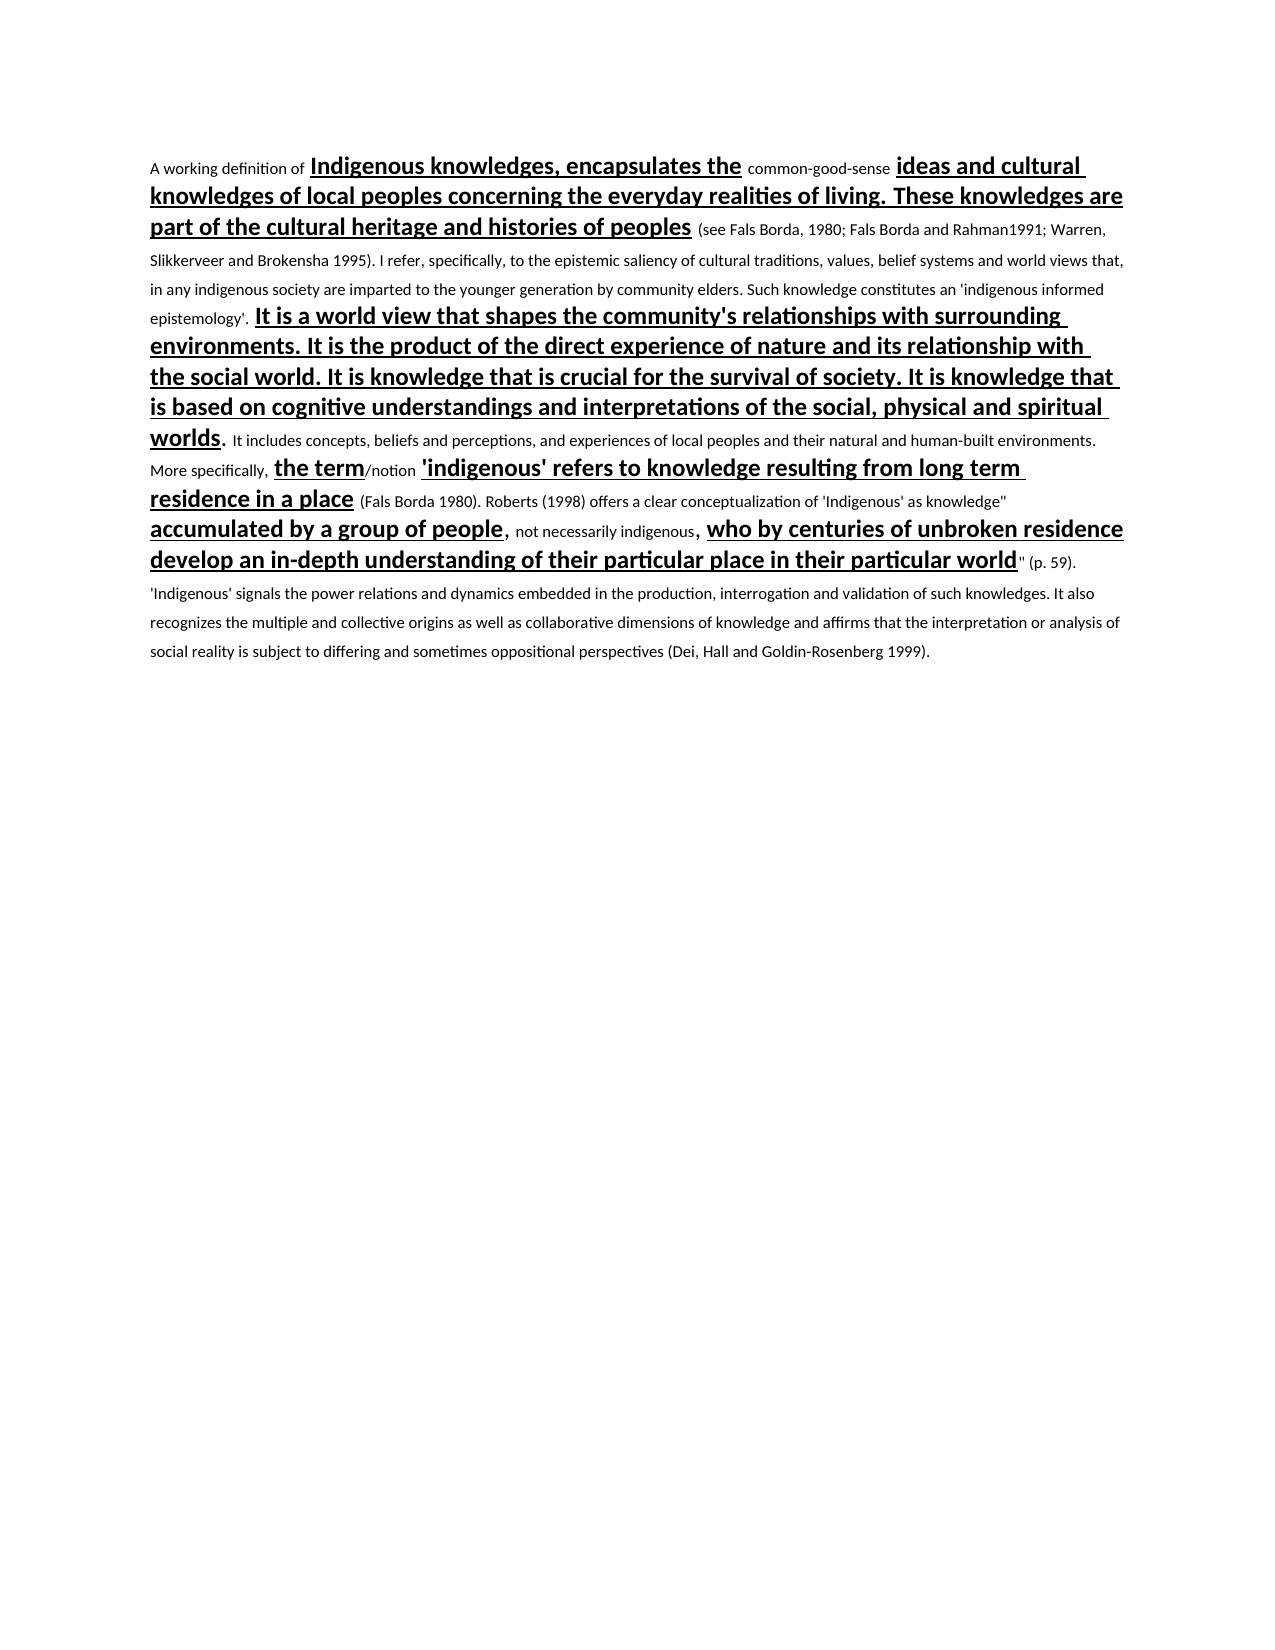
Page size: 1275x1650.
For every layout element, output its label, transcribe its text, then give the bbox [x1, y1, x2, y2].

text A working definition of Indigenous knowledges, encapsulates the common-good-sense ideas and cultural knowledges of local peoples concerning the everyday realities of living. These knowledges are part of the cultural heritage and histories of peoples (see Fals Borda, 1980; Fals Borda and Rahman1991; Warren, Slikkerveer and Brokensha 1995). I refer, specifically, to the epistemic saliency of cultural traditions, values, belief systems and world views that, in any indigenous society are imparted to the younger generation by community elders. Such knowledge constitutes an 'indigenous informed epistemology'. It is a world view that shapes the community's relationships with surrounding environments. It is the product of the direct experience of nature and its relationship with the social world. It is knowledge that is crucial for the survival of society. It is knowledge that is based on cognitive understandings and interpretations of the social, physical and spiritual worlds. It includes concepts, beliefs and perceptions, and experiences of local peoples and their natural and human-built environments. More specifically, the term/notion 'indigenous' refers to knowledge resulting from long term residence in a place (Fals Borda 1980). Roberts (1998) offers a clear conceptualization of 'Indigenous' as knowledge" accumulated by a group of people, not necessarily indigenous, who by centuries of unbroken residence develop an in-depth understanding of their particular place in their particular world" (p. 59). 'Indigenous' signals the power relations and dynamics embedded in the production, interrogation and validation of such knowledges. It also recognizes the multiple and collective origins as well as collaborative dimensions of knowledge and affirms that the interpretation or analysis of social reality is subject to differing and sometimes oppositional perspectives (Dei, Hall and Goldin-Rosenberg 1999). [150, 150, 1125, 662]
